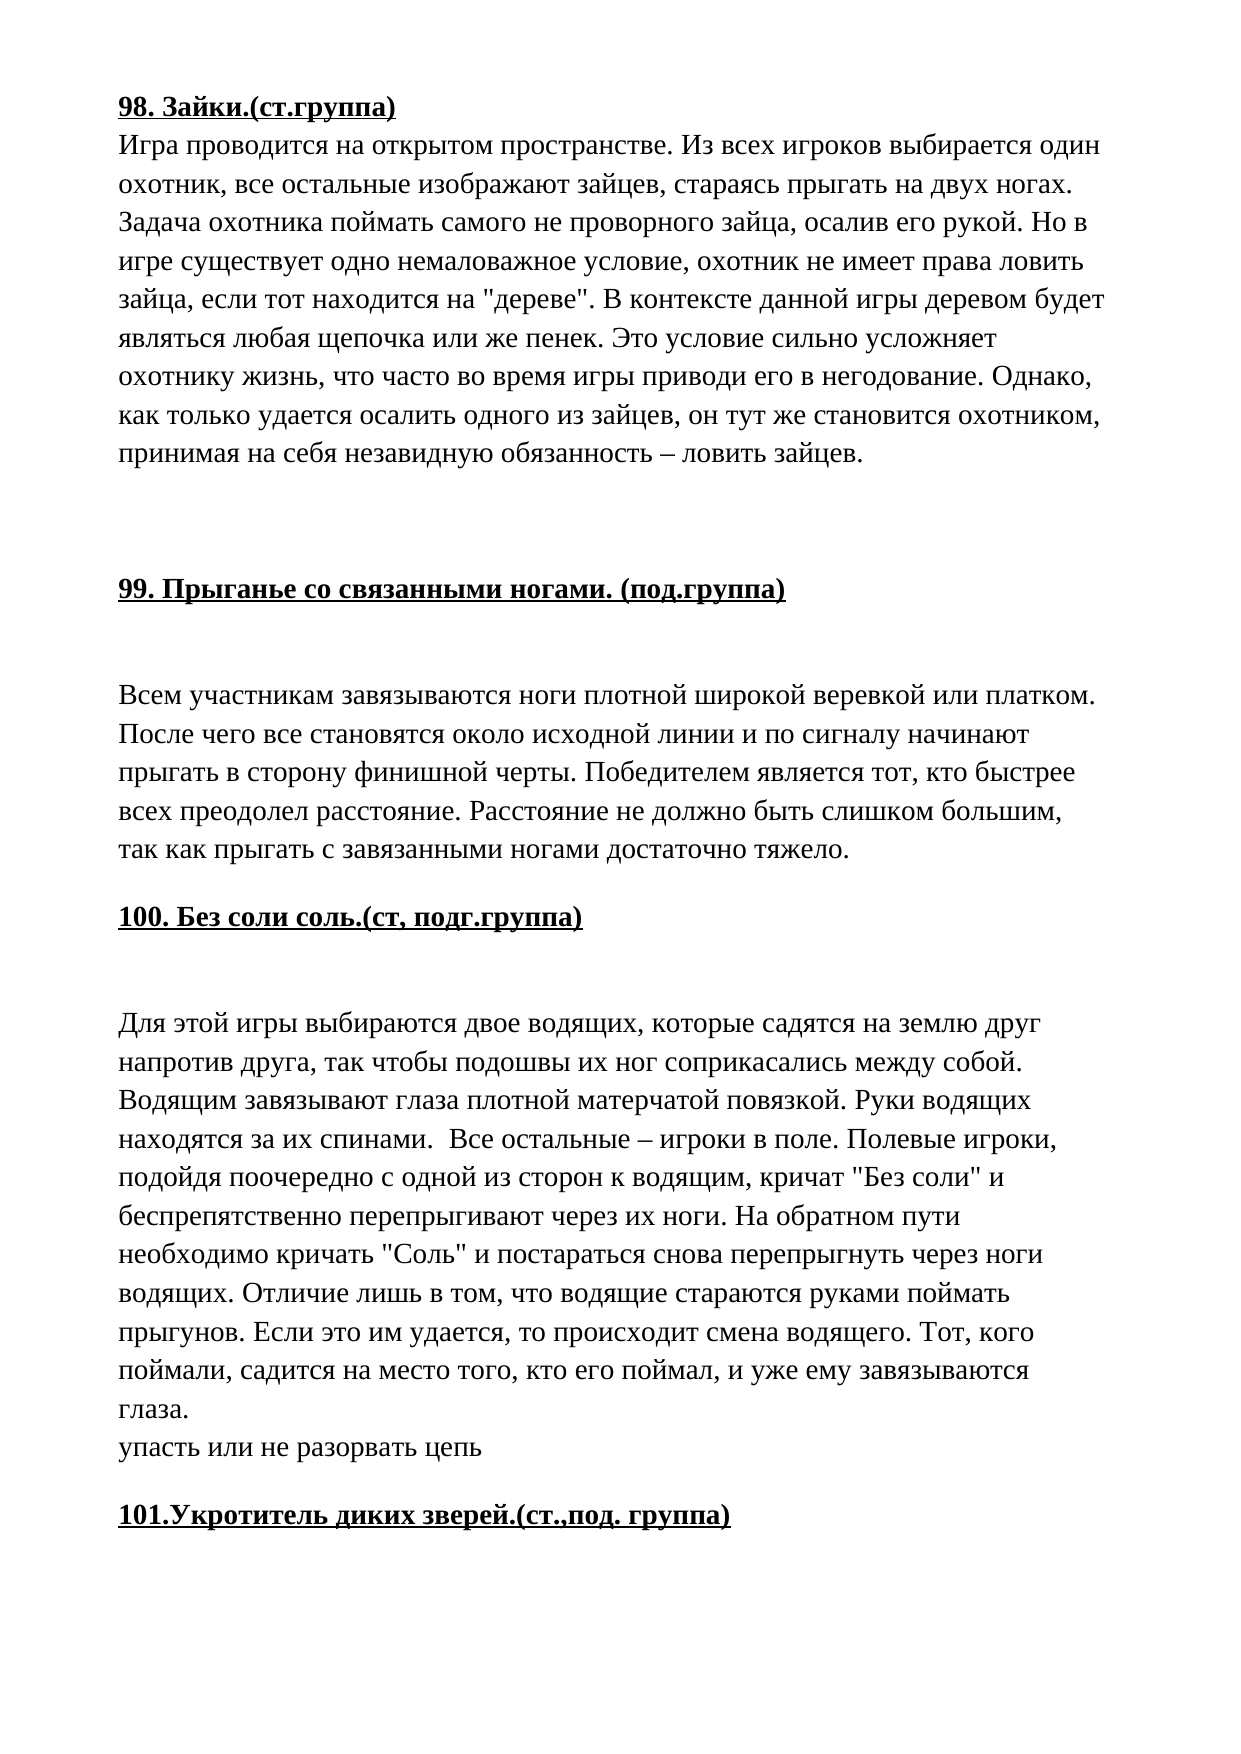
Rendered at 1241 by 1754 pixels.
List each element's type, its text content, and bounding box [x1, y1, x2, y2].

text 100. Без соли соль.(ст, подг.группа) [118, 899, 1107, 933]
text 99. Прыганье со связанными ногами. (под.группа) [118, 571, 1107, 604]
text 101.Укротитель диких зверей.(ст.,под. группа) [118, 1497, 1107, 1531]
text Для этой игры выбираются двое водящих, которые садятся на землю друг напротив друга, так чтобы подошвы их ног соприкасались между собой. Водящим завязывают глаза плотной матерчатой повязкой. Руки водящих находятся за их спинами. Все остальные – игроки в поле. Полевые игроки, подойдя поочередно с одной из сторон к водящим, кричат "Без соли" и беспрепятственно перепрыгивают через их ноги. На обратном пути необходимо кричать "Соль" и постараться снова перепрыгнуть через ноги водящих. Отличие лишь в том, что водящие стараются руками поймать прыгунов. Если это им удается, то происходит смена водящего. Тот, кого поймали, садится на место того, кто его поймал, и уже ему завязываются глаза. упасть или не разорвать цепь [118, 967, 1107, 1463]
text Всем участникам завязываются ноги плотной широкой веревкой или платком. После чего все становятся около исходной линии и по сигналу начинают прыгать в сторону финишной черты. Победителем является тот, кто быстрее всех преодолел расстояние. Расстояние не должно быть слишком большим, так как прыгать с завязанными ногами достаточно тяжело. [118, 639, 1107, 865]
text 98. Зайки.(ст.группа) Игра проводится на открытом пространстве. Из всех игроков выбирается один охотник, все остальные изображают зайцев, стараясь прыгать на двух ногах. Задача охотника поймать самого не проворного зайца, осалив его рукой. Но в игре существует одно немаловажное условие, охотник не имеет права ловить зайца, если тот находится на "дереве". В контексте данной игры деревом будет являться любая щепочка или же пенек. Это условие сильно усложняет охотнику жизнь, что часто во время игры приводи его в негодование. Однако, как только удается осалить одного из зайцев, он тут же становится охотником, принимая на себя незавидную обязанность – ловить зайцев. [118, 89, 1107, 469]
